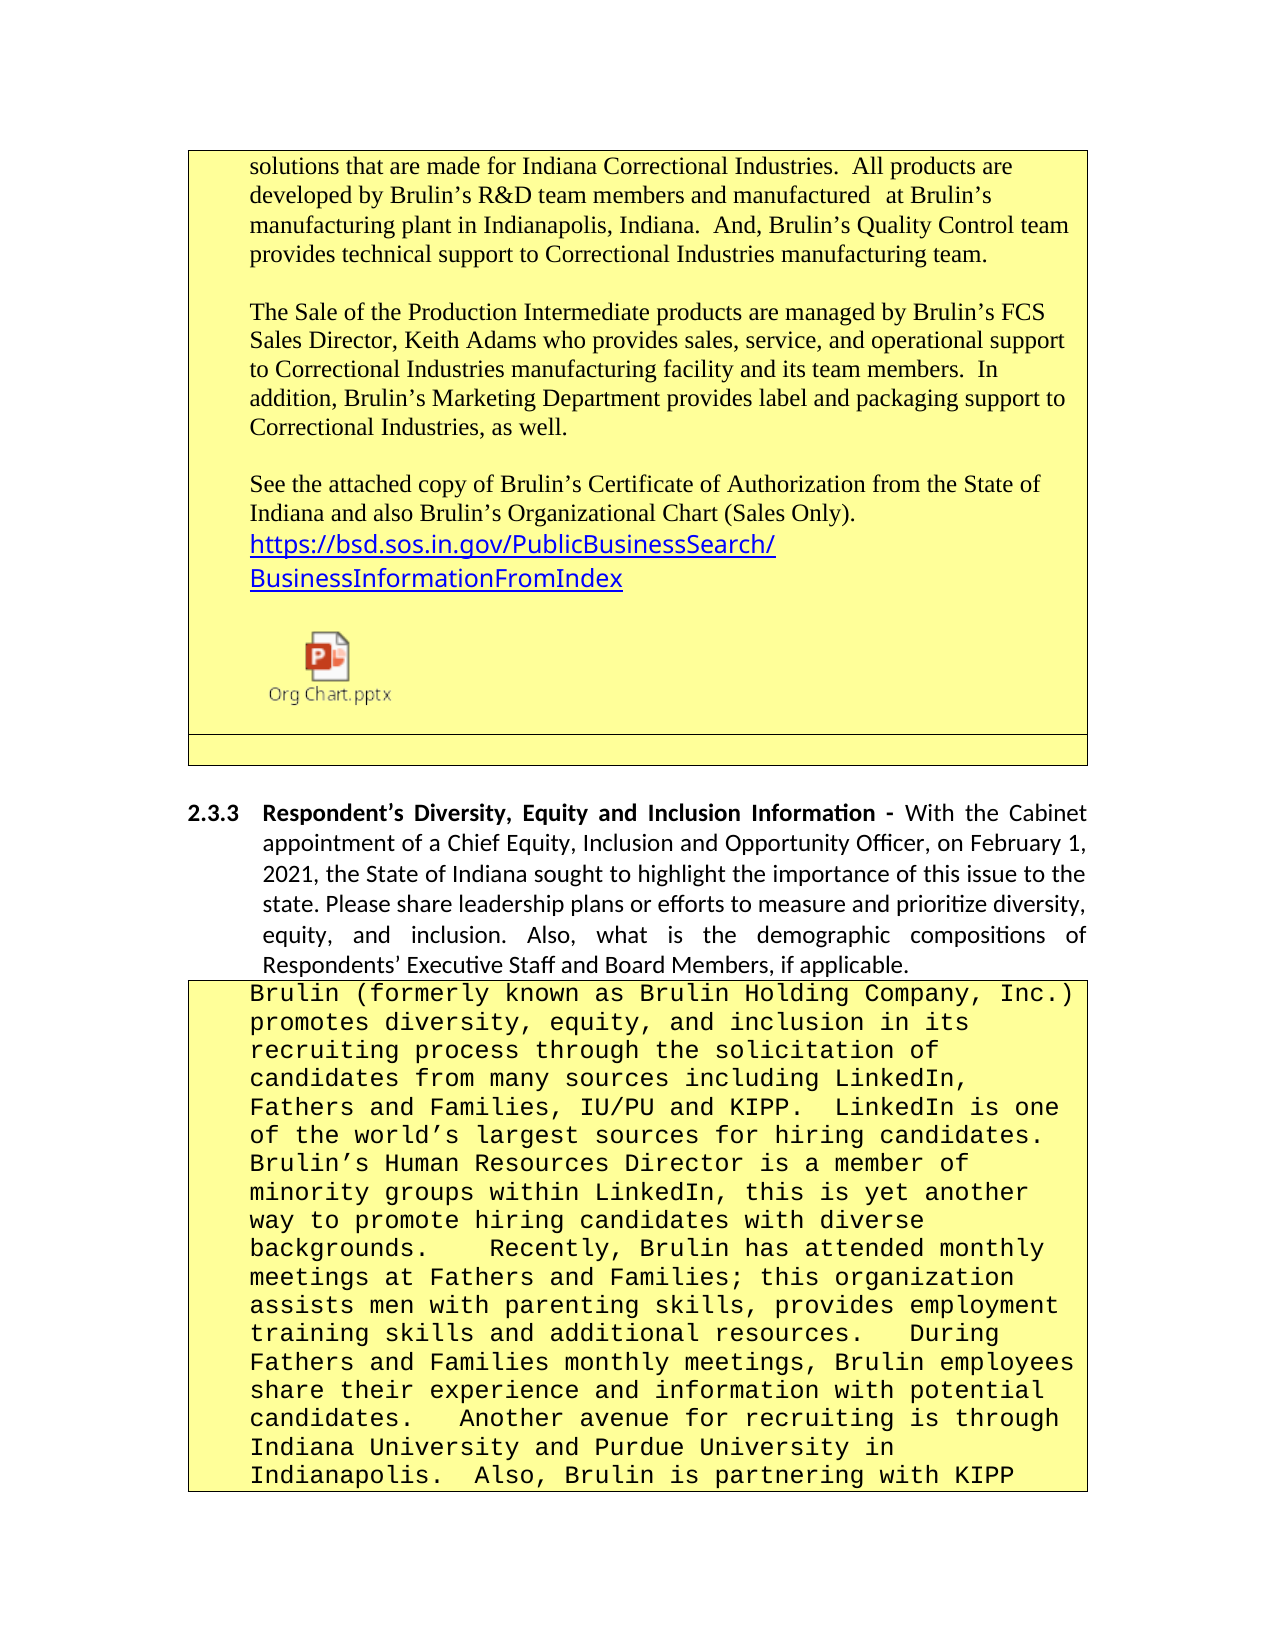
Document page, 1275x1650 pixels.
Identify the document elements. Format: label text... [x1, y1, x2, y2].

list Respondent’s Diversity, Equity and Inclusion Information - With the Cabinet appointment of a Chief Equity, Inclusion and Opportunity Officer, on February 1, 2021, the State of Indiana sought to highlight the importance of this issue to the state. Please share leadership plans or efforts to measure and prioritize diversity, equity, and inclusion. Also, what is the demographic compositions of Respondents’ Executive Staff and Board Members, if applicable. [187, 797, 1087, 980]
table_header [189, 151, 1087, 734]
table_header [189, 981, 1087, 1491]
table_cell [189, 735, 1087, 765]
